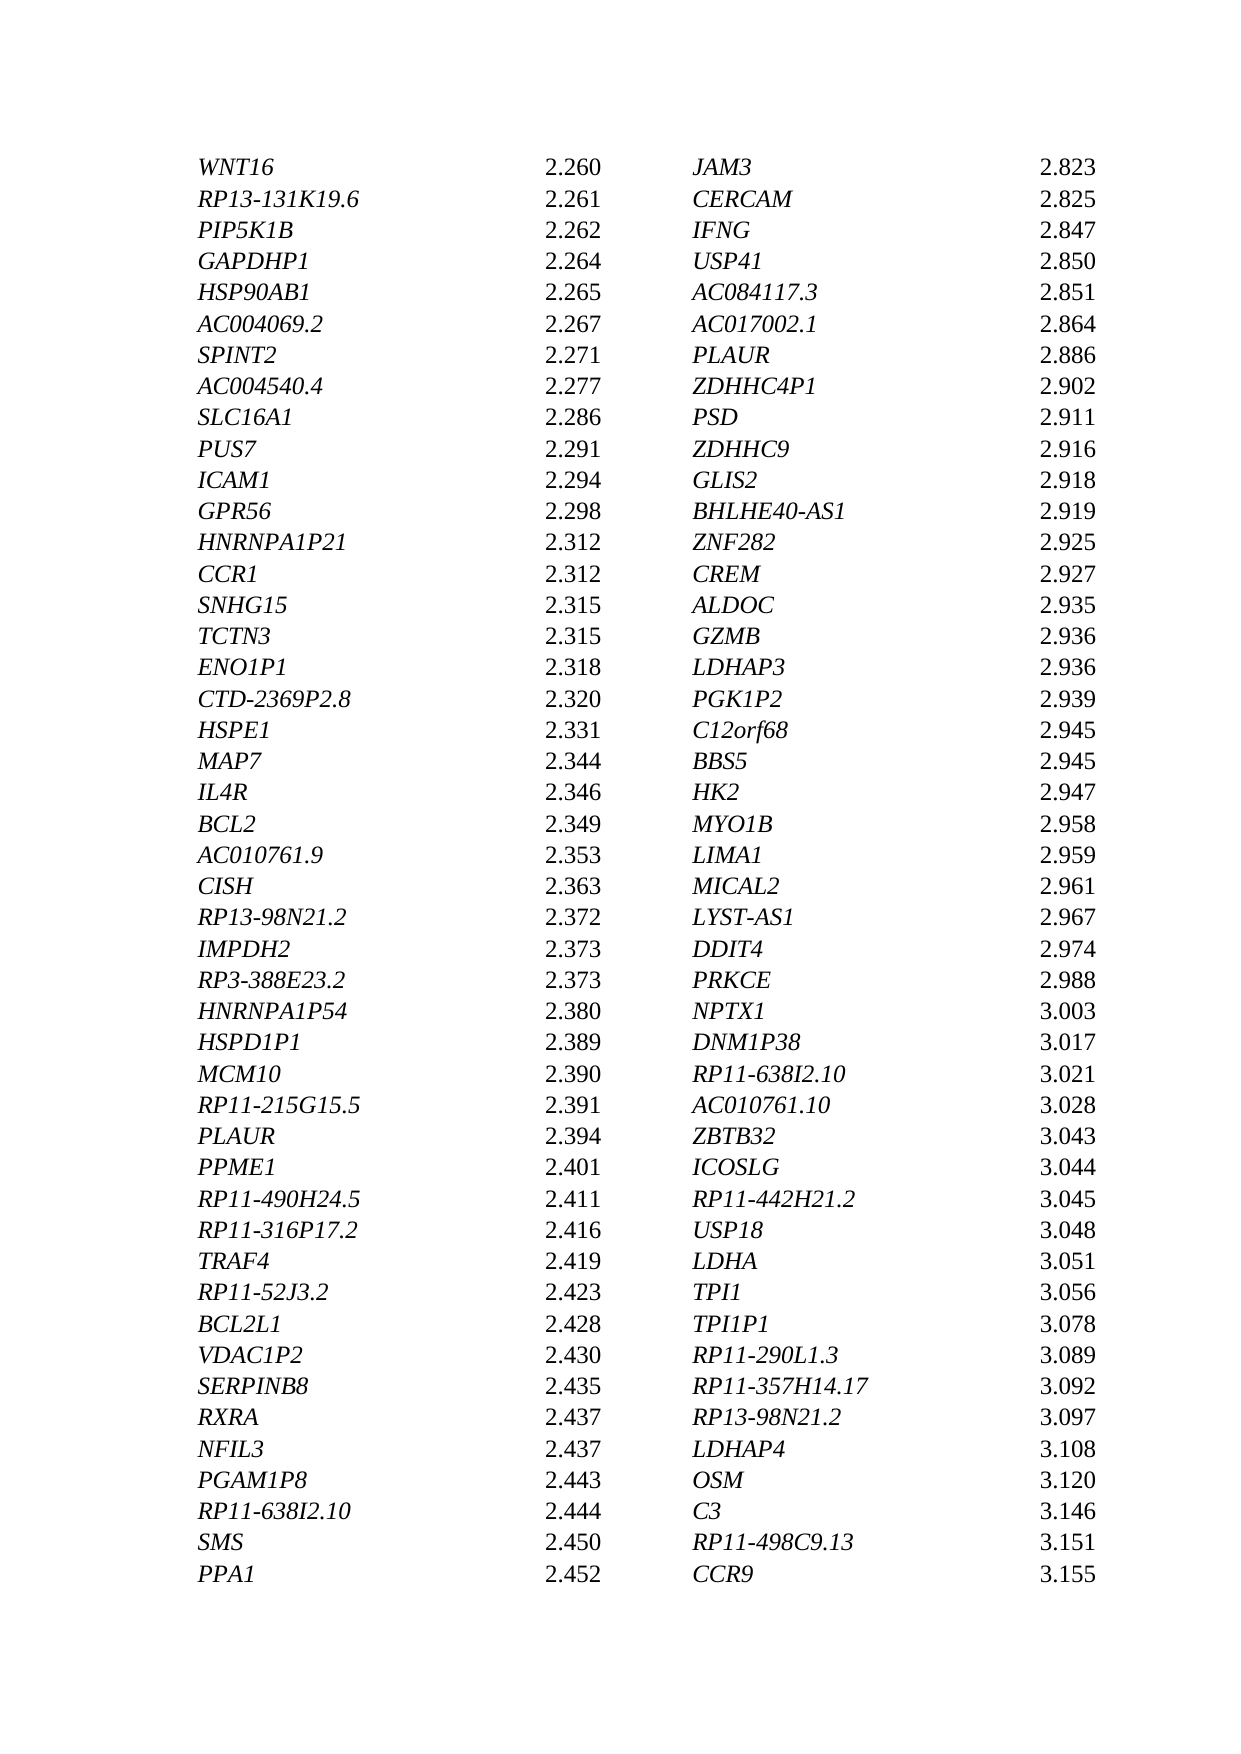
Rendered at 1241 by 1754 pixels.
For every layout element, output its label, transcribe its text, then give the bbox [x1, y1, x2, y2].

table_cell HSPE1 [186, 713, 465, 744]
table_cell TPI1 [681, 1275, 960, 1306]
table_cell 2.988 [960, 963, 1176, 994]
table_cell SERPINB8 [186, 1369, 465, 1400]
table_cell 2.945 [960, 744, 1176, 775]
table_cell 2.927 [960, 556, 1176, 587]
table_cell RP11-490H24.5 [186, 1181, 465, 1212]
table_cell 2.967 [960, 900, 1176, 931]
table_cell ZBTB32 [681, 1119, 960, 1150]
table_cell 2.391 [465, 1088, 681, 1119]
table_cell RP3-388E23.2 [186, 963, 465, 994]
table_cell 2.267 [465, 306, 681, 337]
table_cell 2.264 [465, 244, 681, 275]
table_cell 2.423 [465, 1275, 681, 1306]
table_cell 2.389 [465, 1025, 681, 1056]
table_cell SLC16A1 [186, 400, 465, 431]
table_cell 2.936 [960, 619, 1176, 650]
table_cell AC010761.10 [681, 1088, 960, 1119]
table_cell TPI1P1 [681, 1306, 960, 1337]
table_cell ALDOC [681, 588, 960, 619]
table_cell AC084117.3 [681, 275, 960, 306]
table_cell 2.974 [960, 931, 1176, 962]
table_cell BCL2 [186, 806, 465, 837]
table_cell PRKCE [681, 963, 960, 994]
table_cell MICAL2 [681, 869, 960, 900]
table_cell 2.298 [465, 494, 681, 525]
table_cell BCL2L1 [186, 1306, 465, 1337]
table_cell 2.262 [465, 213, 681, 244]
table_cell ICOSLG [681, 1150, 960, 1181]
table_cell USP18 [681, 1213, 960, 1244]
table_cell 2.947 [960, 775, 1176, 806]
table_cell 3.043 [960, 1119, 1176, 1150]
table_cell GLIS2 [681, 463, 960, 494]
table_cell 3.097 [960, 1400, 1176, 1431]
table_cell RP13-98N21.2 [186, 900, 465, 931]
table_cell SMS [186, 1525, 465, 1556]
table_cell 2.286 [465, 400, 681, 431]
table_cell PGAM1P8 [186, 1463, 465, 1494]
table_cell LDHAP3 [681, 650, 960, 681]
table_cell RP13-98N21.2 [681, 1400, 960, 1431]
table_cell 2.443 [465, 1463, 681, 1494]
table_cell RP13-131K19.6 [186, 181, 465, 212]
table_cell OSM [681, 1463, 960, 1494]
table_cell IMPDH2 [186, 931, 465, 962]
table_cell 3.078 [960, 1306, 1176, 1337]
table_cell JAM3 [681, 150, 960, 181]
table_cell BBS5 [681, 744, 960, 775]
table_cell HNRNPA1P21 [186, 525, 465, 556]
table_cell 2.437 [465, 1400, 681, 1431]
table_cell 2.864 [960, 306, 1176, 337]
table_cell 2.401 [465, 1150, 681, 1181]
table_cell USP41 [681, 244, 960, 275]
table_cell 3.028 [960, 1088, 1176, 1119]
table_cell RXRA [186, 1400, 465, 1431]
table_cell 3.155 [960, 1556, 1176, 1587]
table_cell TCTN3 [186, 619, 465, 650]
table_cell CCR9 [681, 1556, 960, 1587]
table_cell 2.277 [465, 369, 681, 400]
table_cell RP11-52J3.2 [186, 1275, 465, 1306]
table_cell 2.823 [960, 150, 1176, 181]
table_cell RP11-442H21.2 [681, 1181, 960, 1212]
table_cell 2.444 [465, 1494, 681, 1525]
table_cell ICAM1 [186, 463, 465, 494]
table_cell LIMA1 [681, 838, 960, 869]
table_cell 2.945 [960, 713, 1176, 744]
table_cell AC017002.1 [681, 306, 960, 337]
table_cell 2.428 [465, 1306, 681, 1337]
table_cell 2.919 [960, 494, 1176, 525]
table_cell 2.320 [465, 681, 681, 712]
table_cell 2.916 [960, 431, 1176, 462]
table_cell RP11-357H14.17 [681, 1369, 960, 1400]
table_cell 2.353 [465, 838, 681, 869]
table_cell 3.017 [960, 1025, 1176, 1056]
table_cell ZNF282 [681, 525, 960, 556]
table_cell 2.416 [465, 1213, 681, 1244]
table_cell NFIL3 [186, 1431, 465, 1462]
table_cell GAPDHP1 [186, 244, 465, 275]
table_cell BHLHE40-AS1 [681, 494, 960, 525]
table_cell 2.265 [465, 275, 681, 306]
table_cell CCR1 [186, 556, 465, 587]
table_cell 2.902 [960, 369, 1176, 400]
table_cell MCM10 [186, 1056, 465, 1087]
table_cell HNRNPA1P54 [186, 994, 465, 1025]
table_cell VDAC1P2 [186, 1338, 465, 1369]
table_cell LDHAP4 [681, 1431, 960, 1462]
table_cell PSD [681, 400, 960, 431]
table_cell CREM [681, 556, 960, 587]
table_cell IL4R [186, 775, 465, 806]
table_cell 3.021 [960, 1056, 1176, 1087]
table_cell PIP5K1B [186, 213, 465, 244]
table_cell IFNG [681, 213, 960, 244]
table_cell 2.349 [465, 806, 681, 837]
table_cell 2.312 [465, 556, 681, 587]
table_cell C3 [681, 1494, 960, 1525]
table_cell 2.373 [465, 931, 681, 962]
table_cell HSP90AB1 [186, 275, 465, 306]
table_cell 3.051 [960, 1244, 1176, 1275]
table_cell 2.380 [465, 994, 681, 1025]
table_cell 2.291 [465, 431, 681, 462]
table_cell DNM1P38 [681, 1025, 960, 1056]
table_cell RP11-638I2.10 [681, 1056, 960, 1087]
table_cell 2.372 [465, 900, 681, 931]
table_cell MYO1B [681, 806, 960, 837]
table_cell HK2 [681, 775, 960, 806]
table_cell ENO1P1 [186, 650, 465, 681]
table_cell 2.411 [465, 1181, 681, 1212]
table_cell 2.847 [960, 213, 1176, 244]
table_cell 2.959 [960, 838, 1176, 869]
table_cell 2.260 [465, 150, 681, 181]
table_cell RP11-290L1.3 [681, 1338, 960, 1369]
table_cell 2.261 [465, 181, 681, 212]
table_cell 3.151 [960, 1525, 1176, 1556]
table_cell CTD-2369P2.8 [186, 681, 465, 712]
table_cell 2.271 [465, 338, 681, 369]
table_cell 2.939 [960, 681, 1176, 712]
table_cell 2.394 [465, 1119, 681, 1150]
table_cell 2.344 [465, 744, 681, 775]
table_cell TRAF4 [186, 1244, 465, 1275]
table_cell 2.961 [960, 869, 1176, 900]
table_cell 2.435 [465, 1369, 681, 1400]
table_cell WNT16 [186, 150, 465, 181]
table_cell 2.437 [465, 1431, 681, 1462]
table_cell 2.294 [465, 463, 681, 494]
table_cell 3.089 [960, 1338, 1176, 1369]
table_cell 2.825 [960, 181, 1176, 212]
table_cell AC010761.9 [186, 838, 465, 869]
table_cell LYST-AS1 [681, 900, 960, 931]
table_cell PLAUR [681, 338, 960, 369]
table_cell MAP7 [186, 744, 465, 775]
table_cell AC004069.2 [186, 306, 465, 337]
table_cell C12orf68 [681, 713, 960, 744]
table_cell 2.318 [465, 650, 681, 681]
table_cell SPINT2 [186, 338, 465, 369]
table_cell 2.315 [465, 588, 681, 619]
table_cell 2.331 [465, 713, 681, 744]
table_cell 2.452 [465, 1556, 681, 1587]
table_cell RP11-215G15.5 [186, 1088, 465, 1119]
table_cell 3.045 [960, 1181, 1176, 1212]
table_cell CISH [186, 869, 465, 900]
table_cell 2.390 [465, 1056, 681, 1087]
table_cell PPA1 [186, 1556, 465, 1587]
table_cell 2.886 [960, 338, 1176, 369]
table_cell 2.925 [960, 525, 1176, 556]
table_cell 2.312 [465, 525, 681, 556]
table_cell NPTX1 [681, 994, 960, 1025]
table_cell 2.850 [960, 244, 1176, 275]
table_cell 2.935 [960, 588, 1176, 619]
table_cell SNHG15 [186, 588, 465, 619]
table_cell HSPD1P1 [186, 1025, 465, 1056]
table_cell 3.056 [960, 1275, 1176, 1306]
table_cell LDHA [681, 1244, 960, 1275]
table_cell GPR56 [186, 494, 465, 525]
table_cell GZMB [681, 619, 960, 650]
table_cell DDIT4 [681, 931, 960, 962]
table_cell 2.851 [960, 275, 1176, 306]
table_cell 2.911 [960, 400, 1176, 431]
table_cell PLAUR [186, 1119, 465, 1150]
table_cell PUS7 [186, 431, 465, 462]
table_cell 2.419 [465, 1244, 681, 1275]
table_cell ZDHHC9 [681, 431, 960, 462]
table_cell PGK1P2 [681, 681, 960, 712]
table_cell 2.918 [960, 463, 1176, 494]
table_cell 2.430 [465, 1338, 681, 1369]
table_cell RP11-638I2.10 [186, 1494, 465, 1525]
table_cell 3.092 [960, 1369, 1176, 1400]
table_cell RP11-316P17.2 [186, 1213, 465, 1244]
table_cell 2.373 [465, 963, 681, 994]
table_cell 3.044 [960, 1150, 1176, 1181]
table_cell 2.363 [465, 869, 681, 900]
table_cell 3.003 [960, 994, 1176, 1025]
table_cell AC004540.4 [186, 369, 465, 400]
table_cell 3.108 [960, 1431, 1176, 1462]
table_cell 3.048 [960, 1213, 1176, 1244]
table_cell 2.450 [465, 1525, 681, 1556]
table_cell 2.346 [465, 775, 681, 806]
table_cell 3.146 [960, 1494, 1176, 1525]
table_cell 2.315 [465, 619, 681, 650]
table_cell CERCAM [681, 181, 960, 212]
table_cell 2.936 [960, 650, 1176, 681]
table_cell 2.958 [960, 806, 1176, 837]
table_cell PPME1 [186, 1150, 465, 1181]
table_cell ZDHHC4P1 [681, 369, 960, 400]
table_cell 3.120 [960, 1463, 1176, 1494]
table_cell RP11-498C9.13 [681, 1525, 960, 1556]
